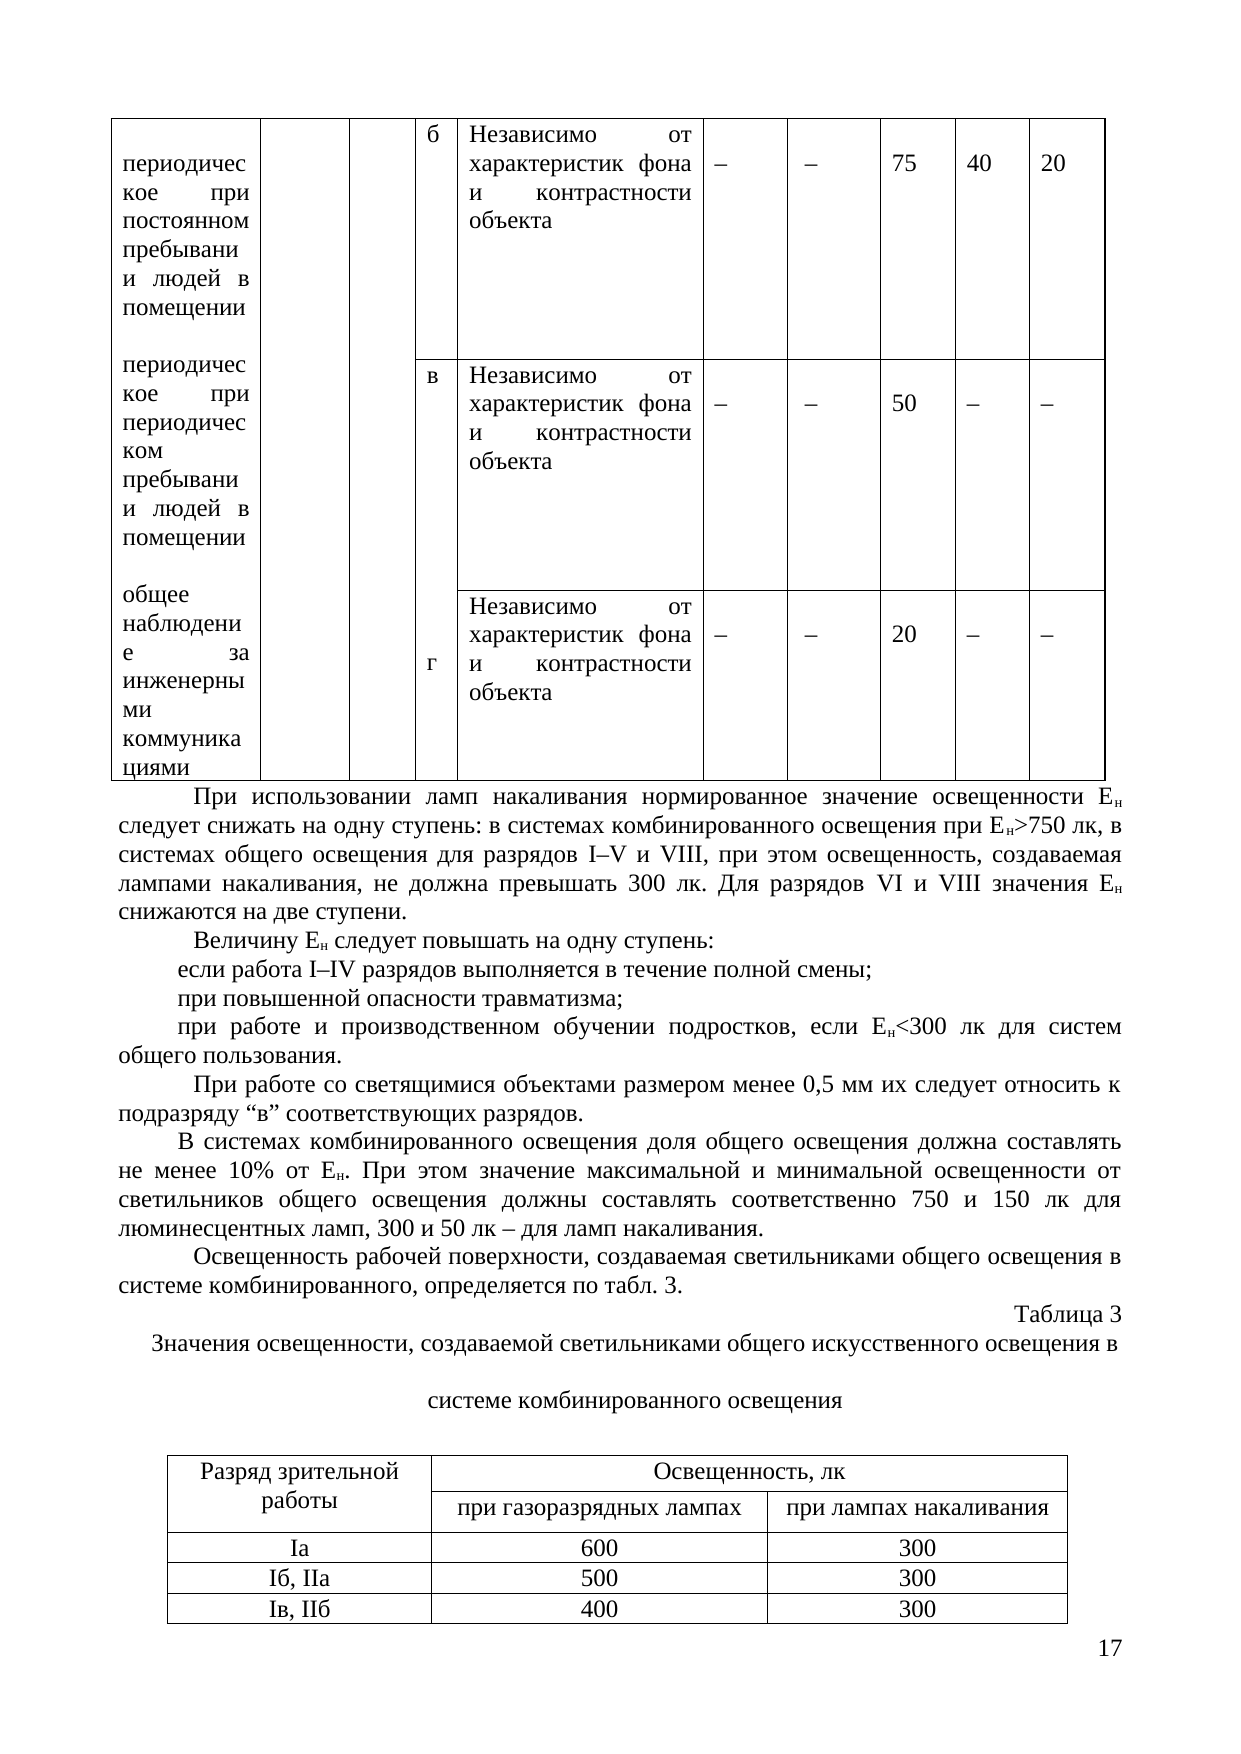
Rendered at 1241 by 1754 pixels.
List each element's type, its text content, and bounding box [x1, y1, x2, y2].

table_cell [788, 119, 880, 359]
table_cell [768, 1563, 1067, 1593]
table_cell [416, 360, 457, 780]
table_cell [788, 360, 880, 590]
text При использовании ламп накаливания нормированное значение освещенности Ен следует снижать на одну ступень: в системах комбинированного освещения при Ен>750 лк, в системах общего освещения для разрядов I–V и VIII, при этом освещенность, создаваемая лампами накаливания, не должна превышать 300 лк. Для разрядов VI и VIII значения Ен снижаются на две ступени. [118, 781, 1122, 925]
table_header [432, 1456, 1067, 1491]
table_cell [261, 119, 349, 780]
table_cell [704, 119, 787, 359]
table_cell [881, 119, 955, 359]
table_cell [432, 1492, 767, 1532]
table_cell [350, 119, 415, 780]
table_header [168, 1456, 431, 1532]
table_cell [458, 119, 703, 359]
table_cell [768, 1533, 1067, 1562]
text Величину Ен следует повышать на одну ступень: [118, 925, 1122, 954]
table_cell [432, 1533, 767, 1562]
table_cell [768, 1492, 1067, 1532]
text при работе и производственном обучении подростков, если Ен<300 лк для систем общего пользования. [118, 1011, 1122, 1069]
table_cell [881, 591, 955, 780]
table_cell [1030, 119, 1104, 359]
text В системах комбинированного освещения доля общего освещения должна составлять не менее 10% от Ен. При этом значение максимальной и минимальной освещенности от светильников общего освещения должны составлять соответственно 750 и 150 лк для люминесцентных ламп, 300 и 50 лк – для ламп накаливания. [118, 1126, 1122, 1241]
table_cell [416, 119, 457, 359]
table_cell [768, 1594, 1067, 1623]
text Освещенность рабочей поверхности, создаваемая светильниками общего освещения в системе комбинированного, определяется по табл. 3. [118, 1241, 1122, 1299]
text При работе со светящимися объектами размером менее 0,5 мм их следует относить к подразряду “в” соответствующих разрядов. [118, 1069, 1122, 1126]
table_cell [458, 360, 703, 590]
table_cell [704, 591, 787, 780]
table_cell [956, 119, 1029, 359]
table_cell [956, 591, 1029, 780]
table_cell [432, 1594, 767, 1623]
text Таблица 3 [118, 1299, 1122, 1328]
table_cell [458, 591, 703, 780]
text если работа I–IV разрядов выполняется в течение полной смены; [118, 954, 1122, 983]
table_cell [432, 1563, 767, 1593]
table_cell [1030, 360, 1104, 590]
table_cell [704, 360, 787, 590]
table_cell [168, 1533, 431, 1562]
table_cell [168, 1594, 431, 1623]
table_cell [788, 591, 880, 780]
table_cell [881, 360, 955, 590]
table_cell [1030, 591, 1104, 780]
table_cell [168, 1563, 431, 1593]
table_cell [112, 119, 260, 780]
text Значения освещенности, создаваемой светильниками общего искусственного освещения в системе комбинированного освещения [148, 1328, 1122, 1414]
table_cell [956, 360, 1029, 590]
text при повышенной опасности травматизма; [118, 983, 1122, 1011]
